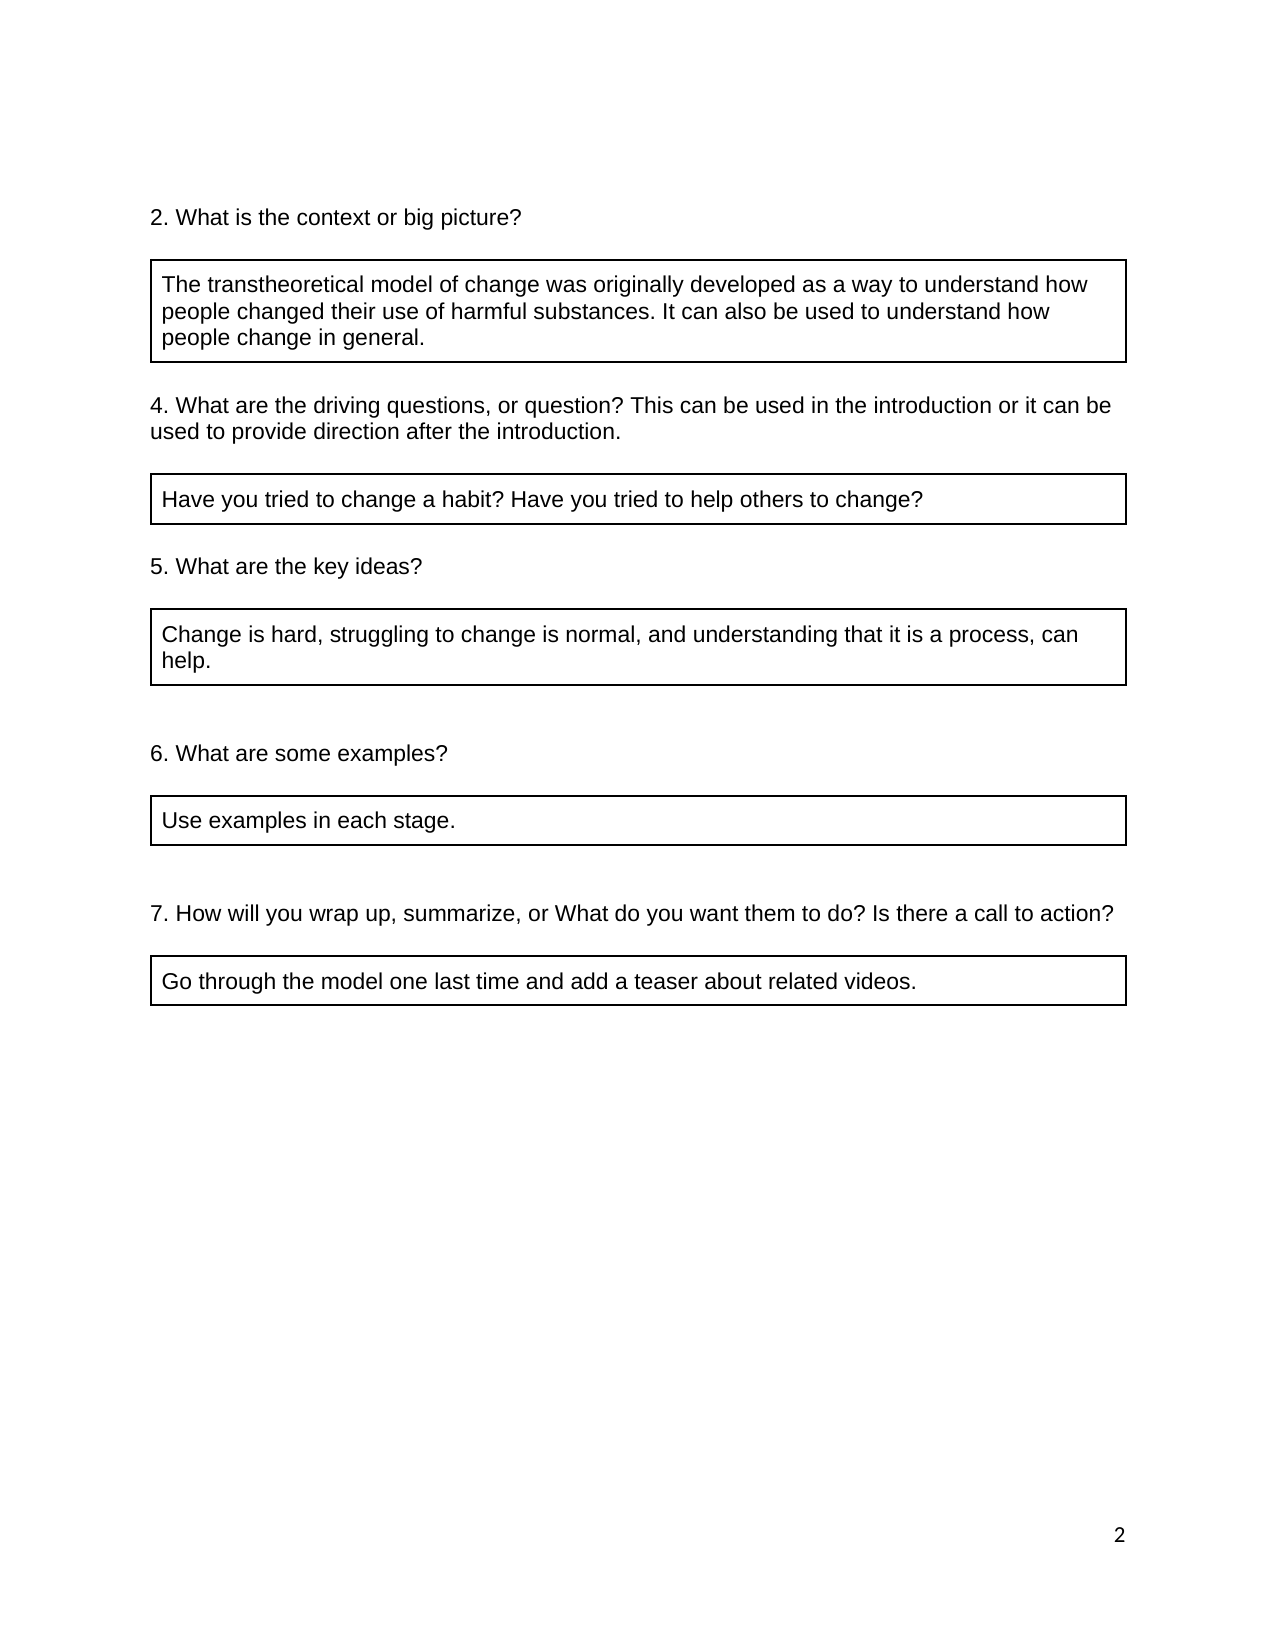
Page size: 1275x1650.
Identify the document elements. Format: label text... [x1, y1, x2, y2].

text 4. What are the driving questions, or question? This can be used in the introduction or it can be used to provide direction after the introduction. [150, 392, 1125, 444]
table_header Change is hard, struggling to change is normal, and understanding that it is a process, can help. [152, 610, 1125, 684]
table_header Use examples in each stage. [152, 797, 1125, 844]
table_header Have you tried to change a habit? Have you tried to help others to change? [152, 475, 1125, 522]
text 5. What are the key ideas? [150, 553, 1125, 579]
text 7. How will you wrap up, summarize, or What do you want them to do? Is there a call to action? [150, 900, 1125, 926]
text 6. What are some examples? [150, 740, 1125, 766]
text 2. What is the context or big picture? [150, 204, 1125, 230]
table_header Go through the model one last time and add a teaser about related videos. [152, 957, 1125, 1004]
table_header The transtheoretical model of change was originally developed as a way to understand how people changed their use of harmful substances. It can also be used to understand how people change in general. [152, 261, 1125, 361]
